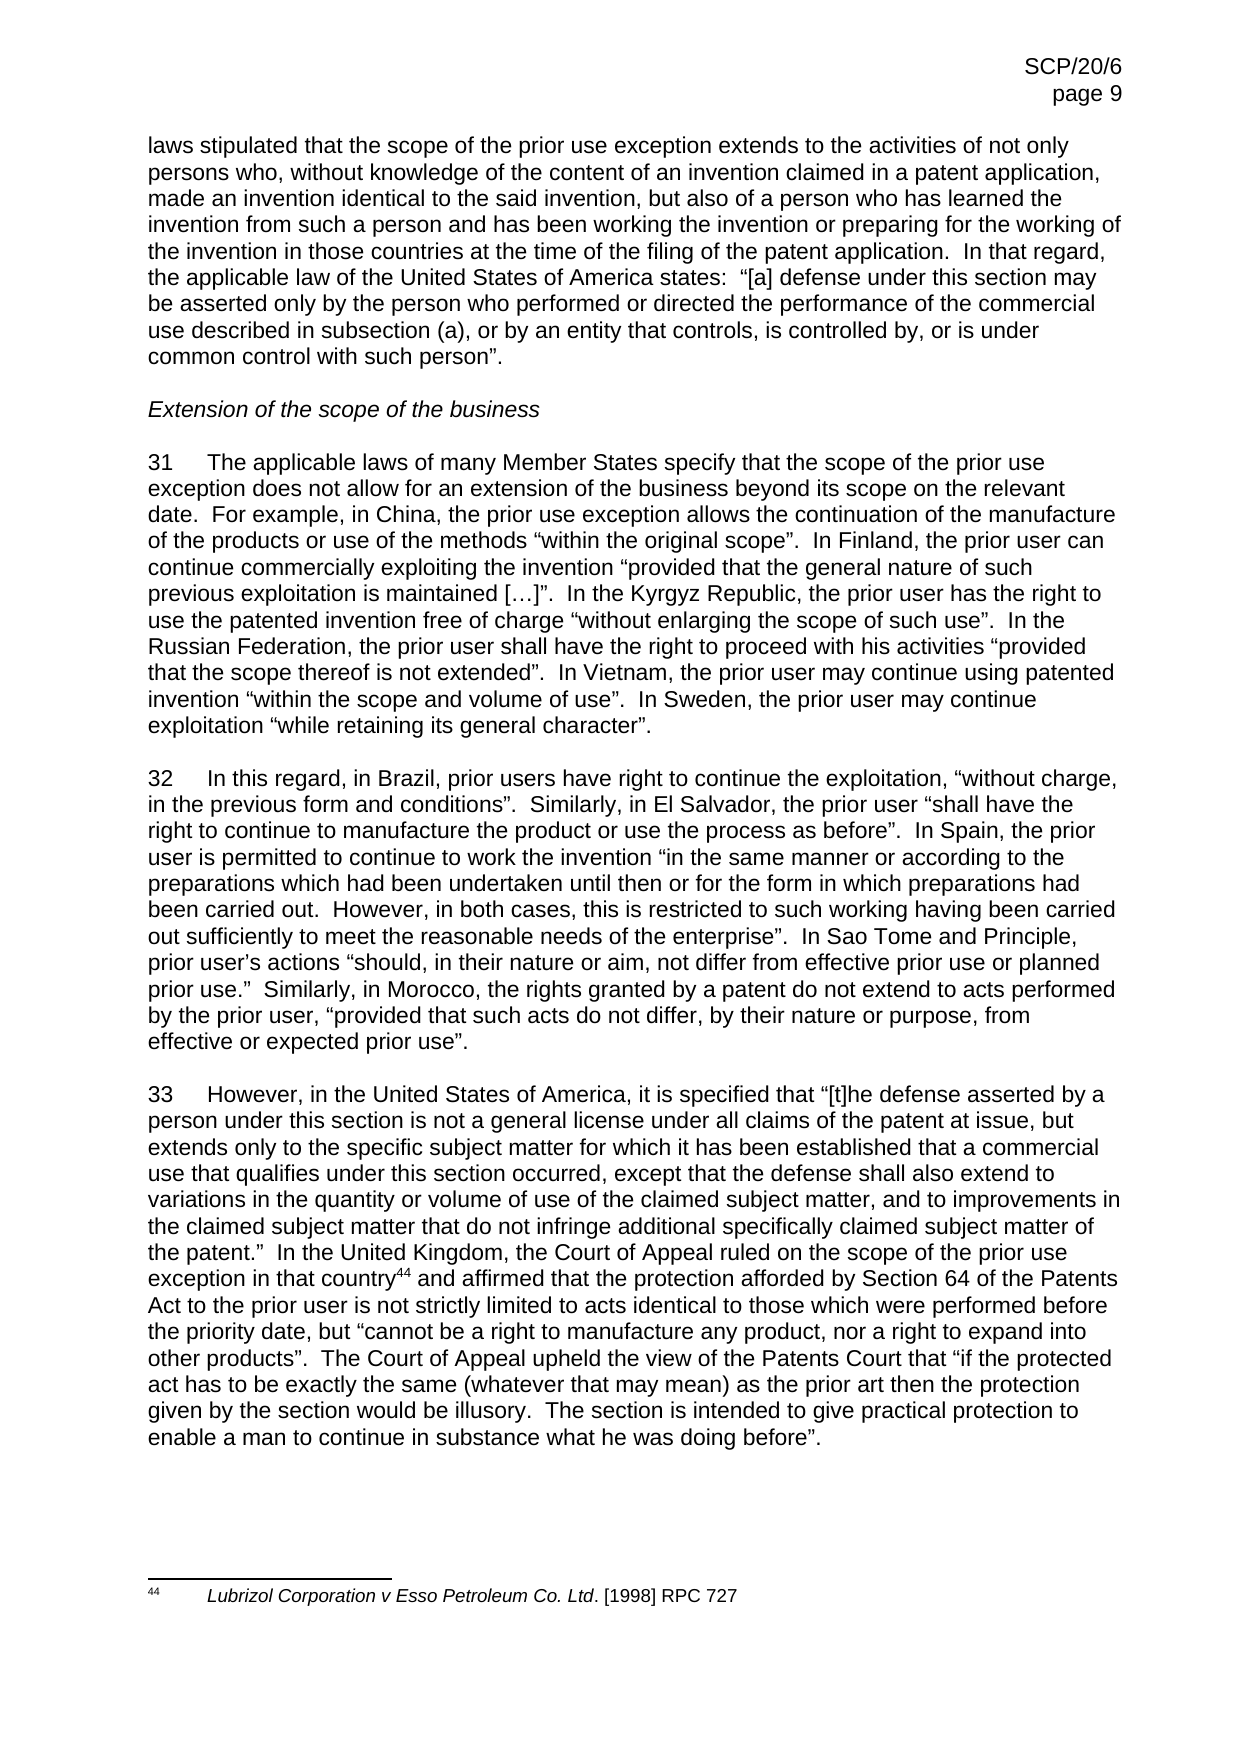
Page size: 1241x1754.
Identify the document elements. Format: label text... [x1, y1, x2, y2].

text However, in the United States of America, it is specified that “[t]he defense asserted by a person under this section is not a general license under all claims of the patent at issue, but extends only to the specific subject matter for which it has been established that a commercial use that qualifies under this section occurred, except that the defense shall also extend to variations in the quantity or volume of use of the claimed subject matter, and to improvements in the claimed subject matter that do not infringe additional specifically claimed subject matter of the patent.” In the United Kingdom, the Court of Appeal ruled on the scope of the prior use exception in that country and affirmed that the protection afforded by Section 64 of the Patents Act to the prior user is not strictly limited to acts identical to those which were performed before the priority date, but “cannot be a right to manufacture any product, nor a right to expand into other products”. The Court of Appeal upheld the view of the Patents Court that “if the protected act has to be exactly the same (whatever that may mean) as the prior art then the protection given by the section would be illusory. The section is intended to give practical protection to enable a man to continue in substance what he was doing before”. [148, 1081, 1122, 1450]
text Extension of the scope of the business [148, 396, 1122, 422]
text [148, 132, 1122, 396]
text The applicable laws of many Member States specify that the scope of the prior use exception does not allow for an extension of the business beyond its scope on the relevant date. For example, in China, the prior use exception allows the continuation of the manufacture of the products or use of the methods “within the original scope”. In Finland, the prior user can continue commercially exploiting the invention “provided that the general nature of such previous exploitation is maintained […]”. In the Kyrgyz Republic, the prior user has the right to use the patented invention free of charge “without enlarging the scope of such use”. In the Russian Federation, the prior user shall have the right to proceed with his activities “provided that the scope thereof is not extended”. In Vietnam, the prior user may continue using patented invention “within the scope and volume of use”. In Sweden, the prior user may continue exploitation “while retaining its general character”. [148, 448, 1122, 738]
text In this regard, in Brazil, prior users have right to continue the exploitation, “without charge, in the previous form and conditions”. Similarly, in El Salvador, the prior user “shall have the right to continue to manufacture the product or use the process as before”. In Spain, the prior user is permitted to continue to work the invention “in the same manner or according to the preparations which had been undertaken until then or for the form in which preparations had been carried out. However, in both cases, this is restricted to such working having been carried out sufficiently to meet the reasonable needs of the enterprise”. In Sao Tome and Principle, prior user’s actions “should, in their nature or aim, not differ from effective prior use or planned prior use.” Similarly, in Morocco, the rights granted by a patent do not extend to acts performed by the prior user, “provided that such acts do not differ, by their nature or purpose, from effective or expected prior use”. [148, 765, 1122, 1054]
